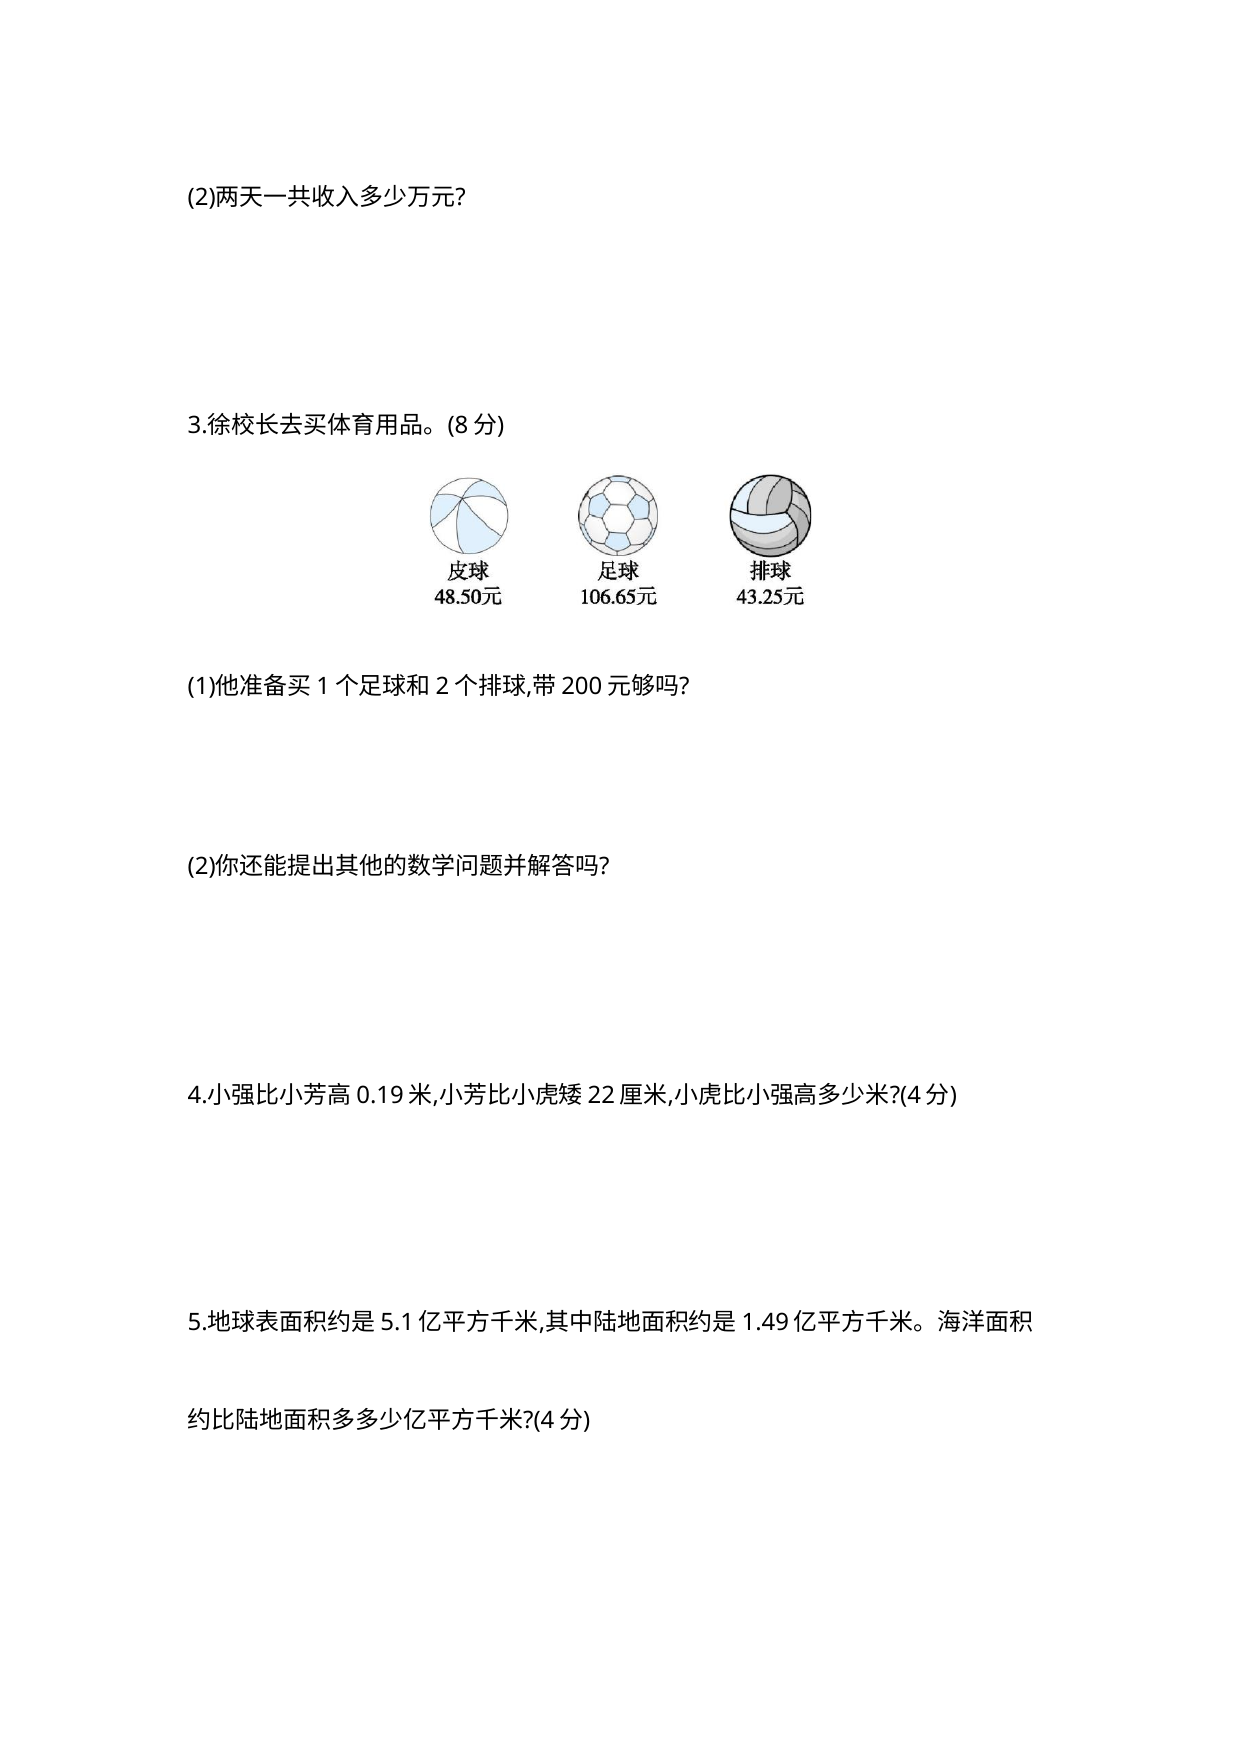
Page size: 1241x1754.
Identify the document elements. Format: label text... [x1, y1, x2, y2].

text 4.小强比小芳高0.19米,小芳比小虎矮22厘米,小虎比小强高多少米?(4分) [187, 1060, 1053, 1125]
text 3.徐校长去买体育用品。(8分) [187, 391, 1053, 456]
text (2)两天一共收入多少万元? [187, 162, 1053, 227]
text 5.地球表面积约是5.1亿平方千米,其中陆地面积约是1.49亿平方千米。海洋面积约比陆地面积多多少亿平方千米?(4分) [187, 1288, 1053, 1450]
text (1)他准备买1个足球和2个排球,带200元够吗? [187, 652, 1053, 717]
picture [428, 473, 812, 605]
text (2)你还能提出其他的数学问题并解答吗? [187, 832, 1053, 897]
